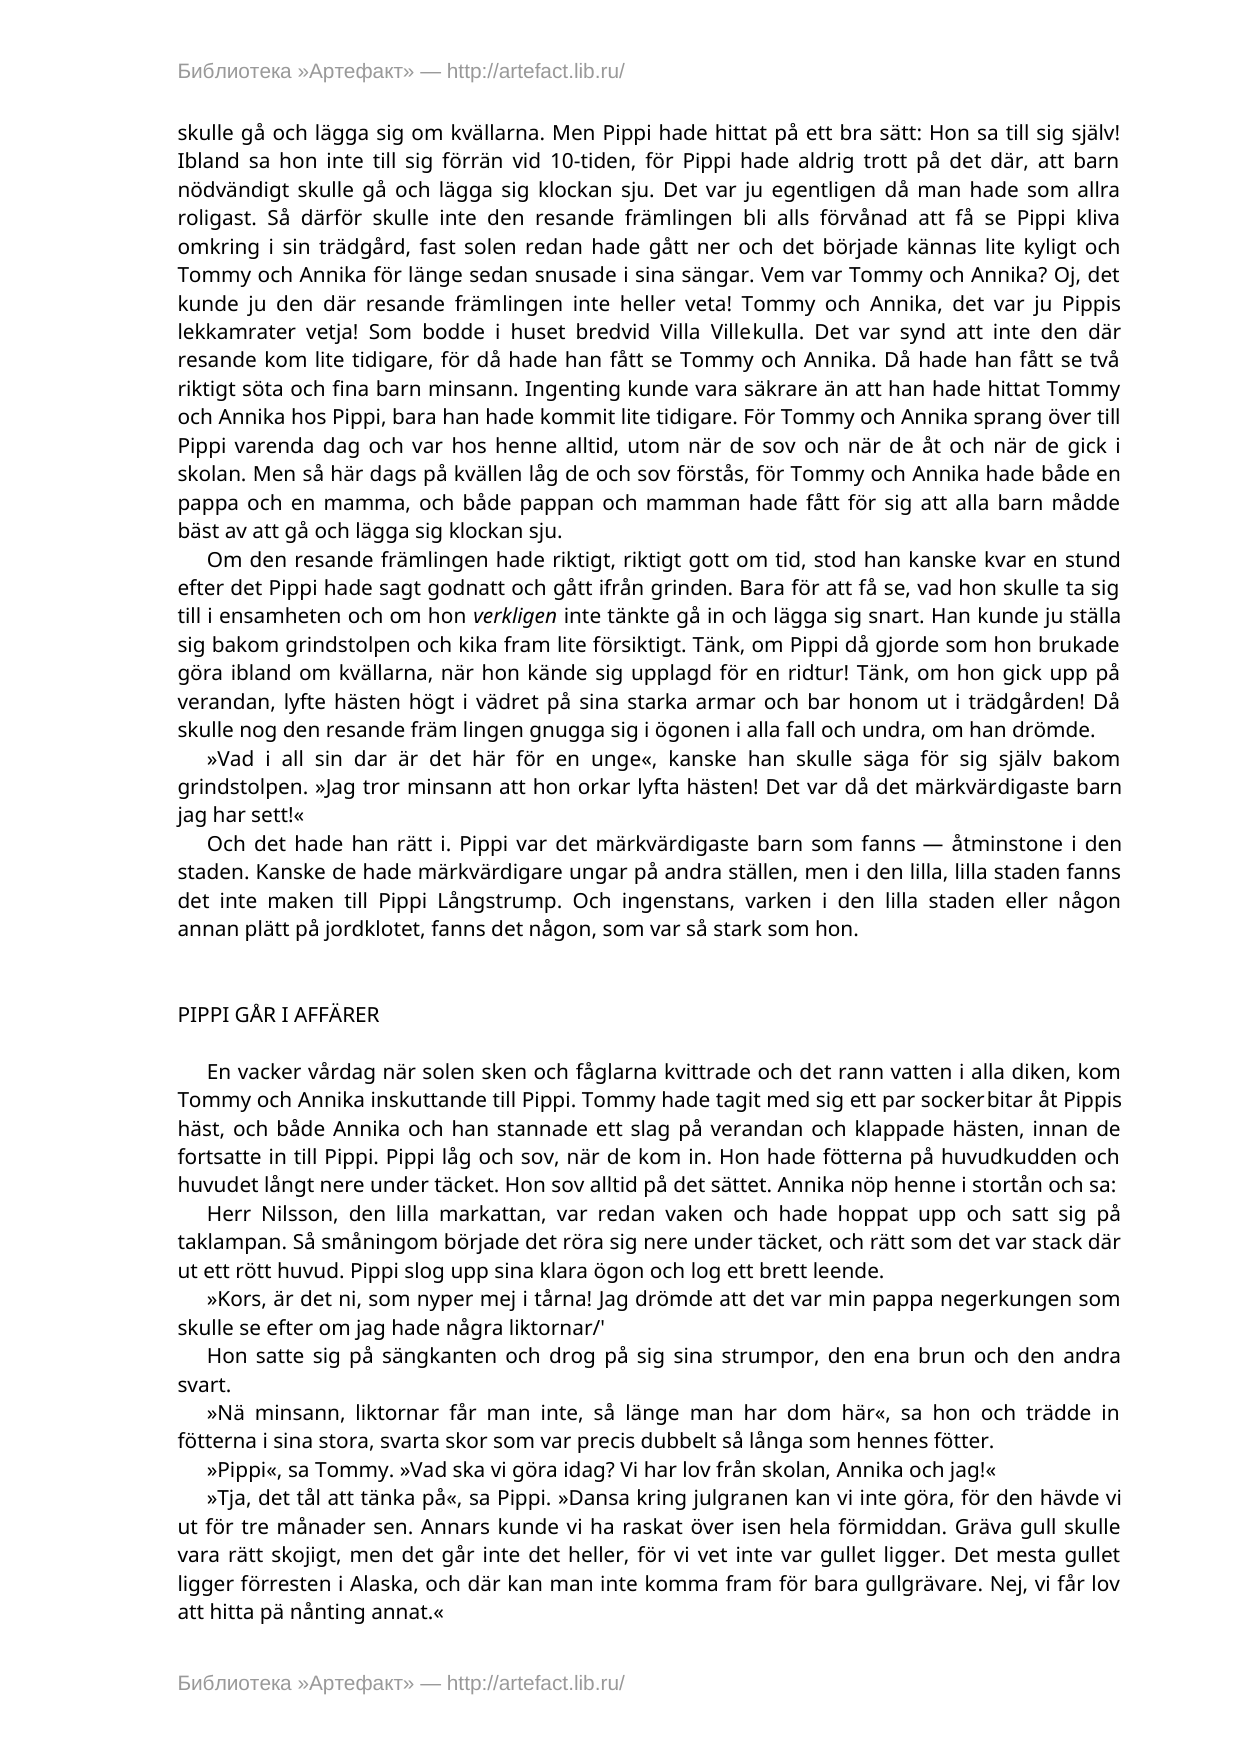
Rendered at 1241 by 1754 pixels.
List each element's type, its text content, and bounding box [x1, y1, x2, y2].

text Om den resande främlingen hade riktigt, riktigt gott om tid, stod han kanske kvar en stund efter det Pippi hade sagt godnatt och gått ifrån grinden. Bara för att få se, vad hon skulle ta sig till i ensamheten och om hon verkligen inte tänkte gå in och lägga sig snart. Han kunde ju ställa sig bakom grindstolpen och kika fram lite försiktigt. Tänk, om Pippi då gjorde som hon brukade göra ibland om kvällarna, när hon kände sig upplagd för en ridtur! Tänk, om hon gick upp på verandan, lyfte hästen högt i vädret på sina starka armar och bar honom ut i trädgården! Då skulle nog den resande främ lingen gnugga sig i ögonen i alla fall och undra, om han drömde. [177, 545, 1122, 744]
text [177, 118, 1122, 545]
text Hon satte sig på sängkanten och drog på sig sina strumpor, den ena brun och den andra svart. [177, 1341, 1122, 1398]
text »Vad i all sin dar är det här för en unge«, kanske han skulle säga för sig själv bakom grindstolpen. »Jag tror minsann att hon orkar lyfta hästen! Det var då det märkvärdigaste barn jag har sett!« [177, 744, 1122, 829]
text »Nä minsann, liktornar får man inte, så länge man har dom här«, sa hon och trädde in fötterna i sina stora, svarta skor som var precis dubbelt så långa som hennes fötter. [177, 1398, 1122, 1455]
text En vacker vårdag när solen sken och fåglarna kvittrade och det rann vatten i alla diken, kom Tommy och Annika inskuttande till Pippi. Tommy hade tagit med sig ett par sockerbitar åt Pippis häst, och både Annika och han stannade ett slag på verandan och klappade hästen, innan de fortsatte in till Pippi. Pippi låg och sov, när de kom in. Hon hade fötterna på huvudkudden och huvudet långt nere under täcket. Hon sov alltid på det sättet. Annika nöp henne i stortån och sa: [177, 1057, 1122, 1199]
text »Tja, det tål att tänka på«, sa Pippi. »Dansa kring julgranen kan vi inte göra, för den hävde vi ut för tre månader sen. Annars kunde vi ha raskat över isen hela förmiddan. Gräva gull skulle vara rätt skojigt, men det går inte det heller, för vi vet inte var gullet ligger. Det mesta gullet ligger förresten i Alaska, och där kan man inte komma fram för bara gullgrävare. Nej, vi får lov att hitta pä nånting annat.« [177, 1483, 1122, 1626]
text »Pippi«, sa Tommy. »Vad ska vi göra idag? Vi har lov från skolan, Annika och jag!« [177, 1455, 1122, 1483]
text Herr Nilsson, den lilla markattan, var redan vaken och hade hoppat upp och satt sig på taklampan. Så småningom började det röra sig nere under täcket, och rätt som det var stack där ut ett rött huvud. Pippi slog upp sina klara ögon och log ett brett leende. [177, 1199, 1122, 1284]
text Och det hade han rätt i. Pippi var det märkvärdigaste barn som fanns — åtminstone i den staden. Kanske de hade märkvärdigare ungar på andra ställen, men i den lilla, lilla staden fanns det inte maken till Pippi Långstrump. Och ingenstans, varken i den lilla staden eller någon annan plätt på jordklotet, fanns det någon, som var så stark som hon. [177, 829, 1122, 943]
subtitle PIPPI GÅR I AFFÄRER [177, 1000, 1122, 1028]
text »Kors, är det ni, som nyper mej i tårna! Jag drömde att det var min pappa negerkungen som skulle se efter om jag hade några liktornar/' [177, 1284, 1122, 1341]
